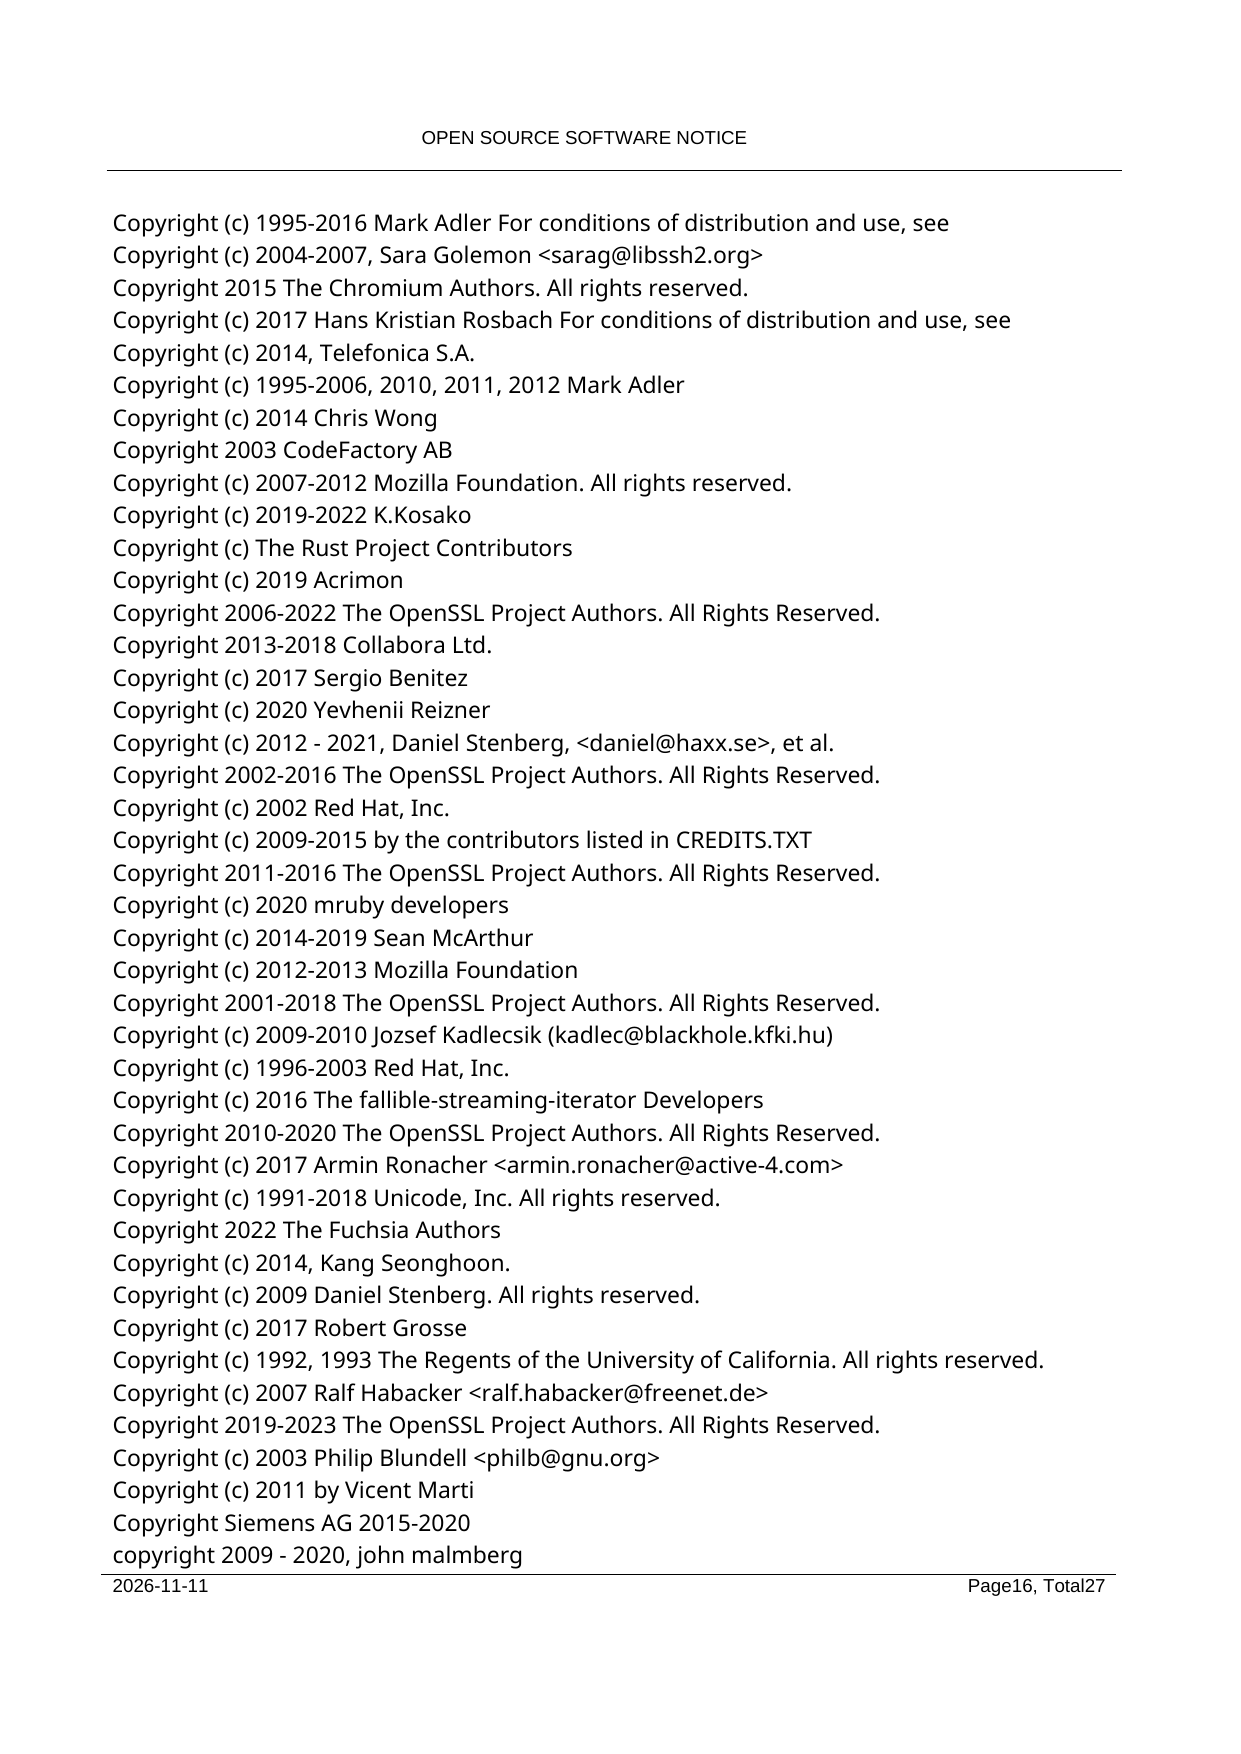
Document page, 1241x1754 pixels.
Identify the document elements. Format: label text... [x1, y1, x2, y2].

text Copyright (c) 2014 Chris Wong [112, 401, 1128, 434]
text Copyright (c) 2019 Acrimon [112, 564, 1128, 596]
text Copyright (c) 2020 Yevhenii Reizner [112, 694, 1128, 726]
text Copyright (c) 1995-2006, 2010, 2011, 2012 Mark Adler [112, 369, 1128, 401]
text Copyright (c) 2004-2007, Sara Golemon <sarag@libssh2.org> [112, 239, 1128, 271]
text Copyright 2002-2016 The OpenSSL Project Authors. All Rights Reserved. [112, 759, 1128, 791]
text Copyright (c) 2012-2013 Mozilla Foundation [112, 954, 1128, 986]
text Copyright (c) 2003 Philip Blundell <philb@gnu.org> [112, 1441, 1128, 1474]
text Copyright (c) 2002 Red Hat, Inc. [112, 791, 1128, 824]
text Copyright (c) 2009-2015 by the contributors listed in CREDITS.TXT [112, 824, 1128, 856]
text Copyright 2022 The Fuchsia Authors [112, 1214, 1128, 1246]
text Copyright (c) 2012 - 2021, Daniel Stenberg, <daniel@haxx.se>, et al. [112, 726, 1128, 759]
text Copyright (c) 1991-2018 Unicode, Inc. All rights reserved. [112, 1181, 1128, 1214]
text Copyright 2019-2023 The OpenSSL Project Authors. All Rights Reserved. [112, 1409, 1128, 1441]
text Copyright 2011-2016 The OpenSSL Project Authors. All Rights Reserved. [112, 856, 1128, 889]
text Copyright (c) 2014, Kang Seonghoon. [112, 1246, 1128, 1279]
text Copyright 2006-2022 The OpenSSL Project Authors. All Rights Reserved. [112, 596, 1128, 629]
text Copyright 2001-2018 The OpenSSL Project Authors. All Rights Reserved. [112, 986, 1128, 1019]
text Copyright (c) The Rust Project Contributors [112, 531, 1128, 564]
text Copyright (c) 2017 Sergio Benitez [112, 661, 1128, 694]
text Copyright (c) 1996-2003 Red Hat, Inc. [112, 1051, 1128, 1084]
text Copyright (c) 2017 Armin Ronacher <armin.ronacher@active-4.com> [112, 1149, 1128, 1181]
text Copyright (c) 2014-2019 Sean McArthur [112, 921, 1128, 954]
text Copyright (c) 2019-2022 K.Kosako [112, 499, 1128, 531]
text Copyright Siemens AG 2015-2020 [112, 1506, 1128, 1539]
text Copyright 2013-2018 Collabora Ltd. [112, 629, 1128, 661]
text Copyright (c) 2020 mruby developers [112, 889, 1128, 921]
text Copyright (c) 1995-2016 Mark Adler For conditions of distribution and use, see [112, 206, 1128, 239]
text Copyright (c) 2009-2010 Jozsef Kadlecsik (kadlec@blackhole.kfki.hu) [112, 1019, 1128, 1051]
text Copyright (c) 2007 Ralf Habacker <ralf.habacker@freenet.de> [112, 1376, 1128, 1409]
text Copyright (c) 2009 Daniel Stenberg. All rights reserved. [112, 1279, 1128, 1311]
text Copyright (c) 2017 Hans Kristian Rosbach For conditions of distribution and use, see [112, 304, 1128, 336]
text Copyright (c) 2014, Telefonica S.A. [112, 336, 1128, 369]
text Copyright (c) 1992, 1993 The Regents of the University of California. All rights reserved. [112, 1344, 1128, 1376]
text Copyright 2003 CodeFactory AB [112, 434, 1128, 466]
text Copyright (c) 2017 Robert Grosse [112, 1311, 1128, 1344]
text copyright 2009 - 2020, john malmberg [112, 1539, 1128, 1571]
text Copyright 2015 The Chromium Authors. All rights reserved. [112, 271, 1128, 304]
text Copyright (c) 2007-2012 Mozilla Foundation. All rights reserved. [112, 466, 1128, 499]
text Copyright 2010-2020 The OpenSSL Project Authors. All Rights Reserved. [112, 1116, 1128, 1149]
text Copyright (c) 2016 The fallible-streaming-iterator Developers [112, 1084, 1128, 1116]
text Copyright (c) 2011 by Vicent Marti [112, 1474, 1128, 1506]
